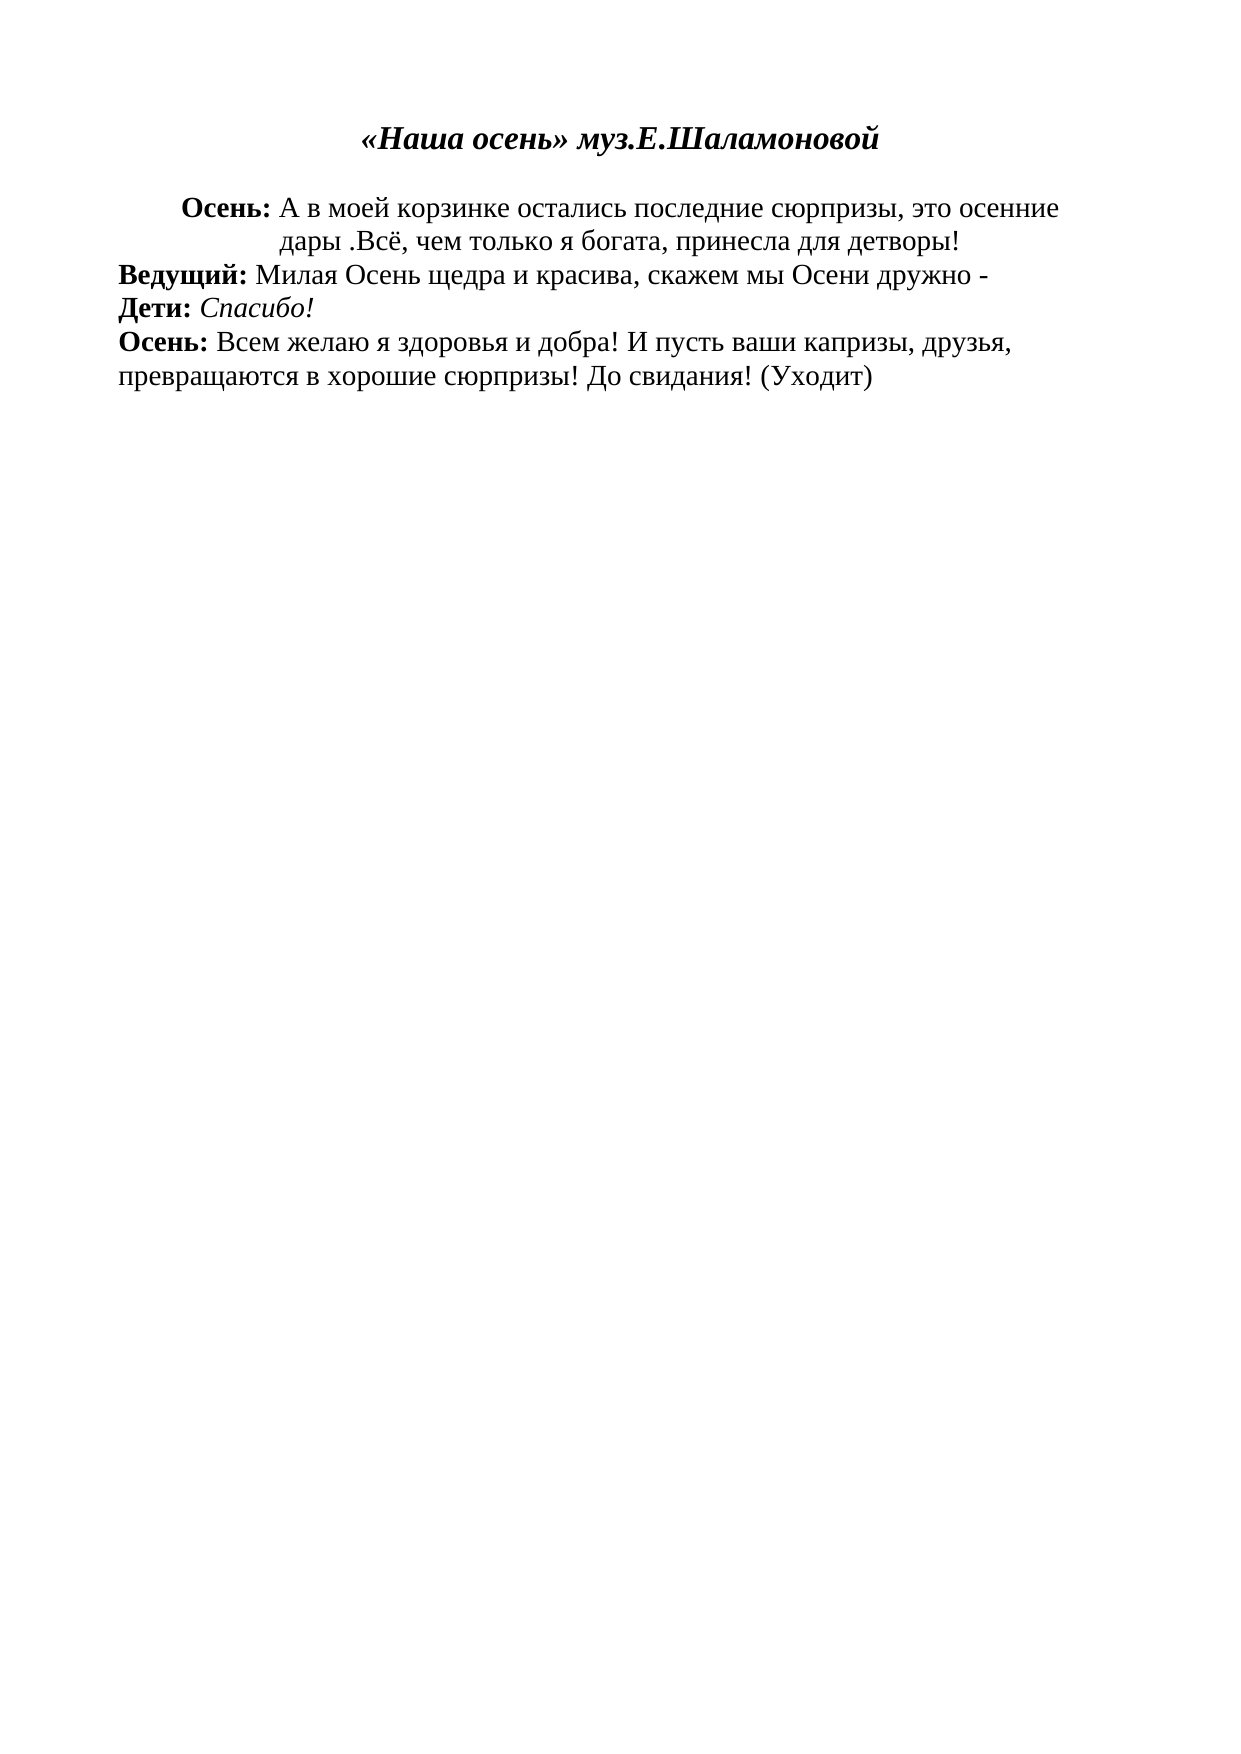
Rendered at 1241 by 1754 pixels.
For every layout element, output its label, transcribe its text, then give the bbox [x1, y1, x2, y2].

text Ведущий: Милая Осень щедра и красива, скажем мы Осени дружно - [118, 257, 1122, 291]
text Осень: А в моей корзинке остались последние сюрпризы, это осенние дары .Всё, чем только я богата, принесла для детворы! [118, 190, 1122, 257]
text «Наша осень» муз.Е.Шаламоновой [118, 118, 1122, 156]
text Дети: Спасибо! [118, 291, 1122, 324]
text Осень: Всем желаю я здоровья и добра! И пусть ваши капризы, друзья, превращаются в хорошие сюрпризы! До свидания! (Уходит) [118, 324, 1122, 391]
